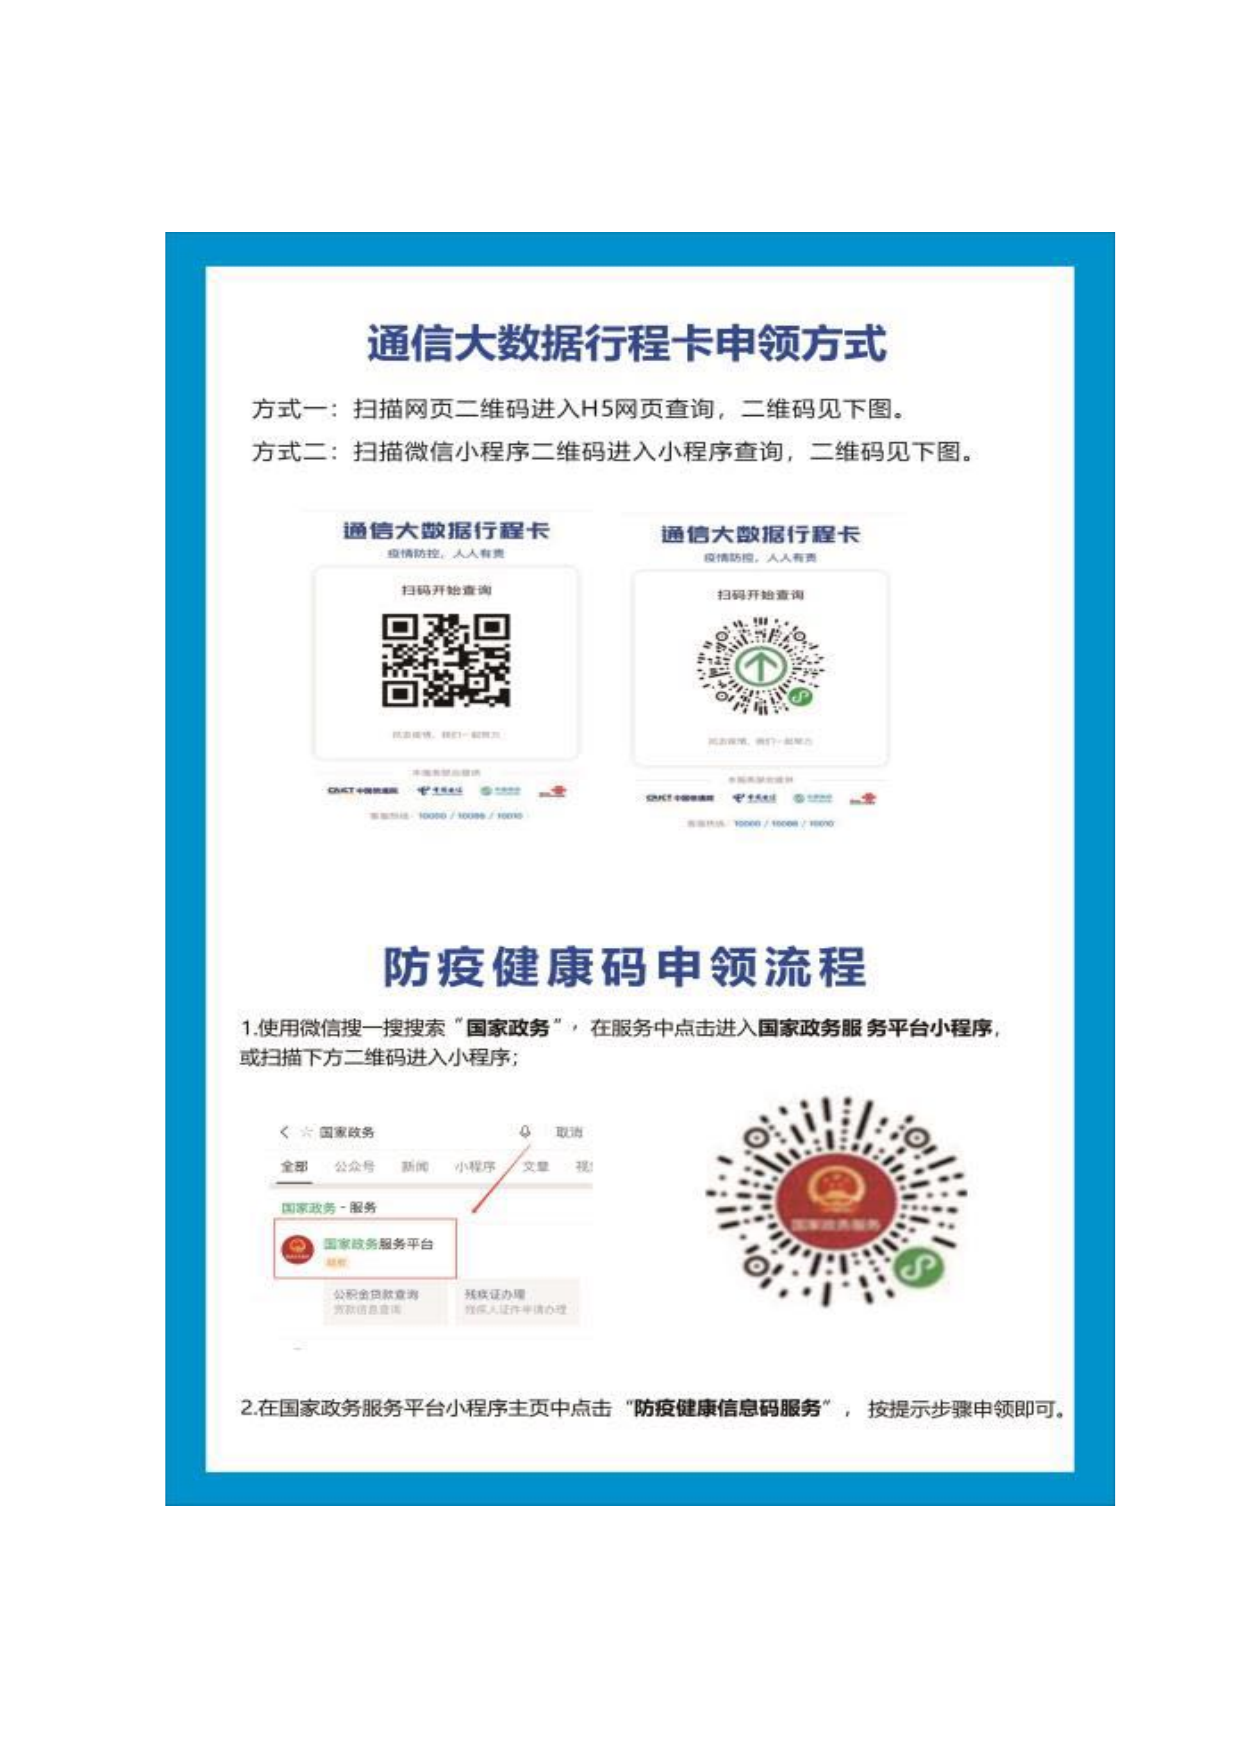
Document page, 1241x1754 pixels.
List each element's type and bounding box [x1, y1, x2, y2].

picture [203, 262, 1076, 1475]
